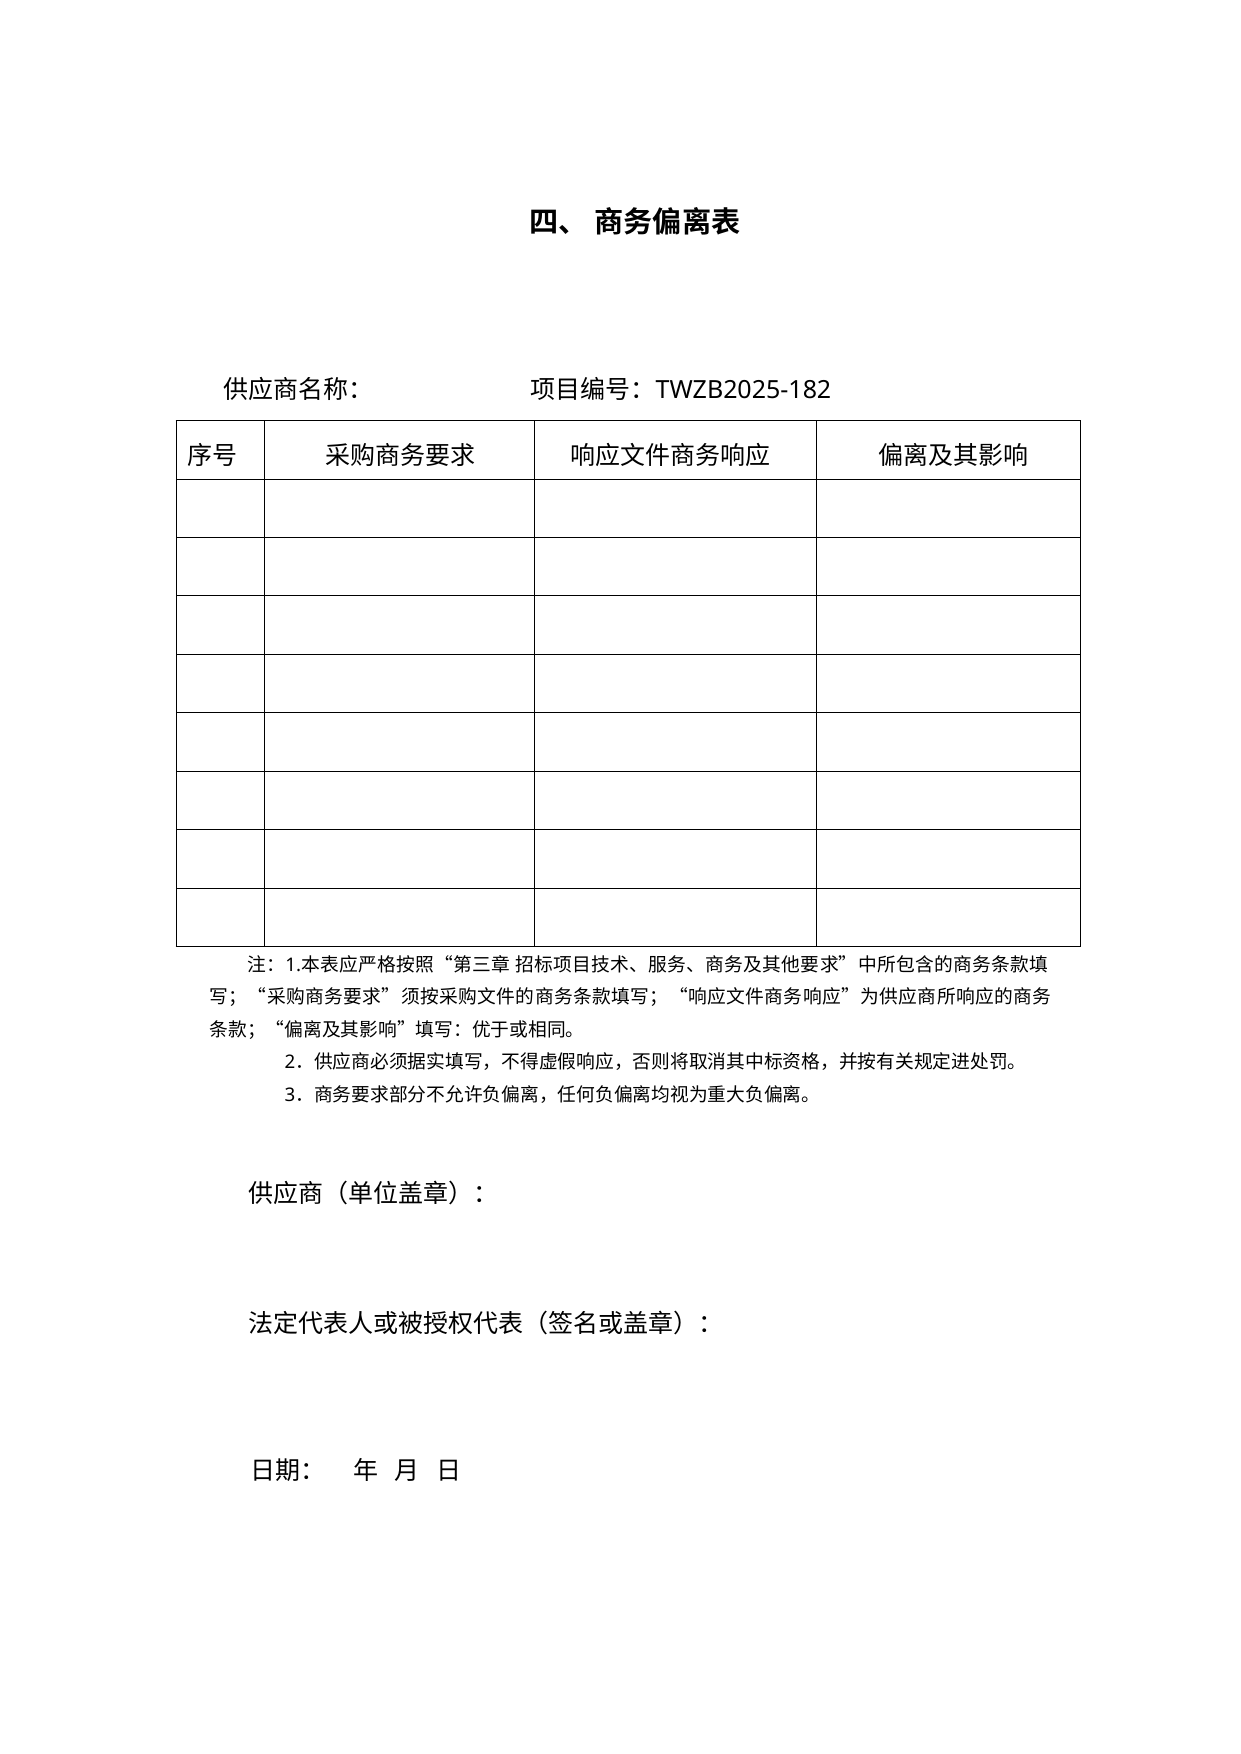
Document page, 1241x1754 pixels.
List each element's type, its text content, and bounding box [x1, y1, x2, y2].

table_header 采购商务要求 [265, 421, 534, 478]
table_cell [177, 538, 264, 595]
table_cell [817, 538, 1080, 595]
table_cell [817, 480, 1080, 537]
table_cell [535, 889, 816, 946]
table_cell [535, 538, 816, 595]
table_header 序号 [177, 421, 264, 478]
table_cell [265, 830, 534, 888]
table_header 偏离及其影响 [817, 421, 1080, 478]
table_cell [265, 772, 534, 829]
table_cell [265, 655, 534, 712]
table_cell [817, 889, 1080, 946]
table_cell [817, 596, 1080, 654]
table_cell [265, 889, 534, 946]
table_cell [817, 830, 1080, 888]
text 法定代表人或被授权代表（签名或盖章）： [198, 1289, 1053, 1354]
table_cell [177, 772, 264, 829]
table_cell [265, 538, 534, 595]
table_header 响应文件商务响应 [535, 421, 816, 478]
text 四、 商务偏离表 [187, 187, 1053, 252]
text 供应商（单位盖章）： [198, 1159, 1053, 1224]
table_cell [535, 772, 816, 829]
table_cell [265, 713, 534, 771]
table_cell [535, 713, 816, 771]
table_cell [817, 772, 1080, 829]
table_cell [177, 713, 264, 771]
list 商务要求部分不允许负偏离，任何负偏离均视为重大负偏离。 [209, 1077, 1053, 1109]
table_cell [817, 713, 1080, 771]
text 注：1.本表应严格按照“第三章 招标项目技术、服务、商务及其他要求”中所包含的商务条款填写；“采购商务要求”须按采购文件的商务条款填写；“响应文件商务响应”为供应商所响应的商务条款；“偏离及其影响”填写：优于或相同。 [209, 947, 1053, 1044]
list 供应商必须据实填写，不得虚假响应，否则将取消其中标资格，并按有关规定进处罚。 [209, 1044, 1053, 1077]
table_cell [535, 480, 816, 537]
table_cell [265, 480, 534, 537]
table_cell [535, 596, 816, 654]
table_cell [535, 830, 816, 888]
table_cell [265, 596, 534, 654]
table_cell [177, 480, 264, 537]
table_cell [177, 596, 264, 654]
table_cell [177, 889, 264, 946]
text 日期： 年 月 日 [187, 1436, 1053, 1501]
table_cell [177, 655, 264, 712]
table_cell [817, 655, 1080, 712]
text 供应商名称： 项目编号：TWZB2025-182 [198, 355, 1053, 420]
table_cell [177, 830, 264, 888]
table_cell [535, 655, 816, 712]
